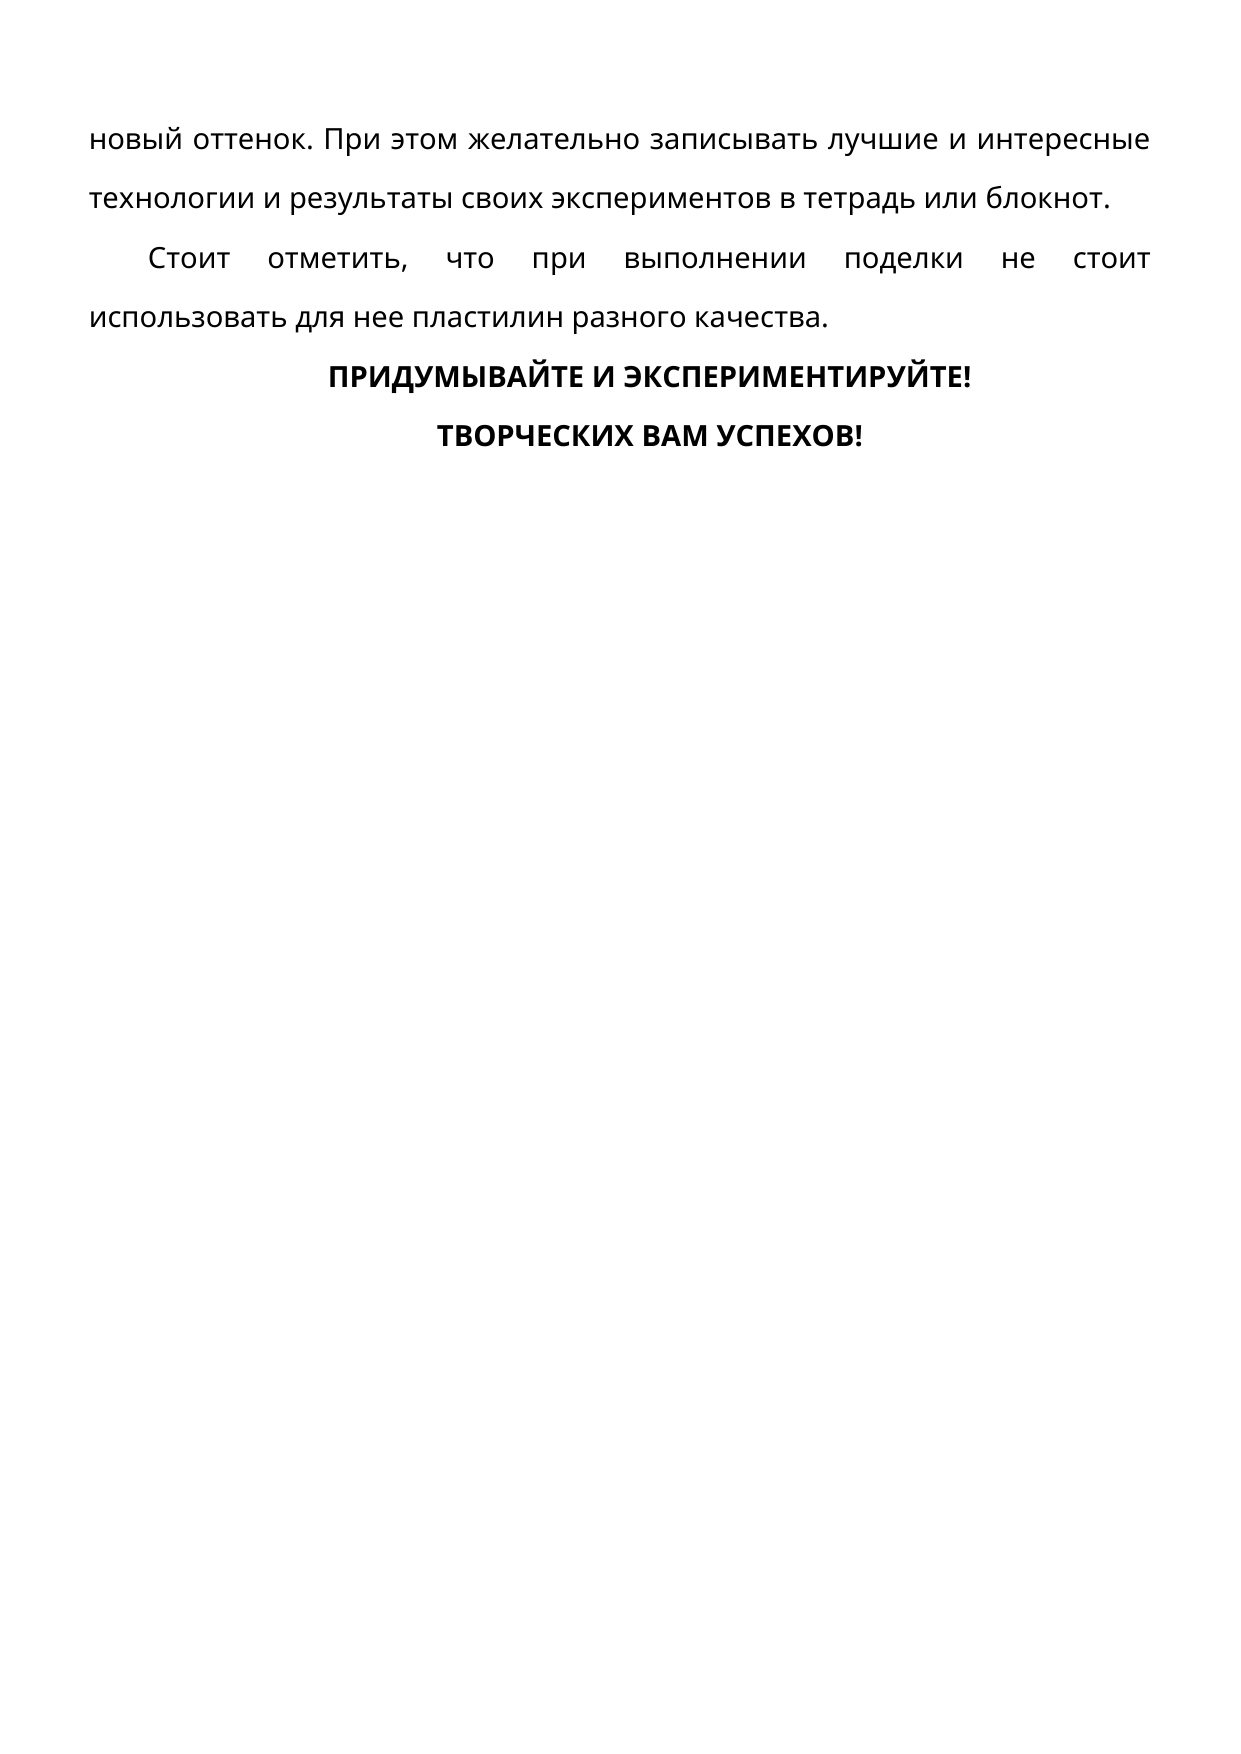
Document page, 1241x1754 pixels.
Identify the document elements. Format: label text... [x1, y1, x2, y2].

text Творческих Вам успехов! [88, 416, 1152, 455]
text Стоит отметить, что при выполнении поделки не стоит использовать для нее пластилин разного качества. [88, 237, 1152, 336]
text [88, 118, 1152, 217]
text Придумывайте и экспериментируйте! [88, 356, 1152, 396]
